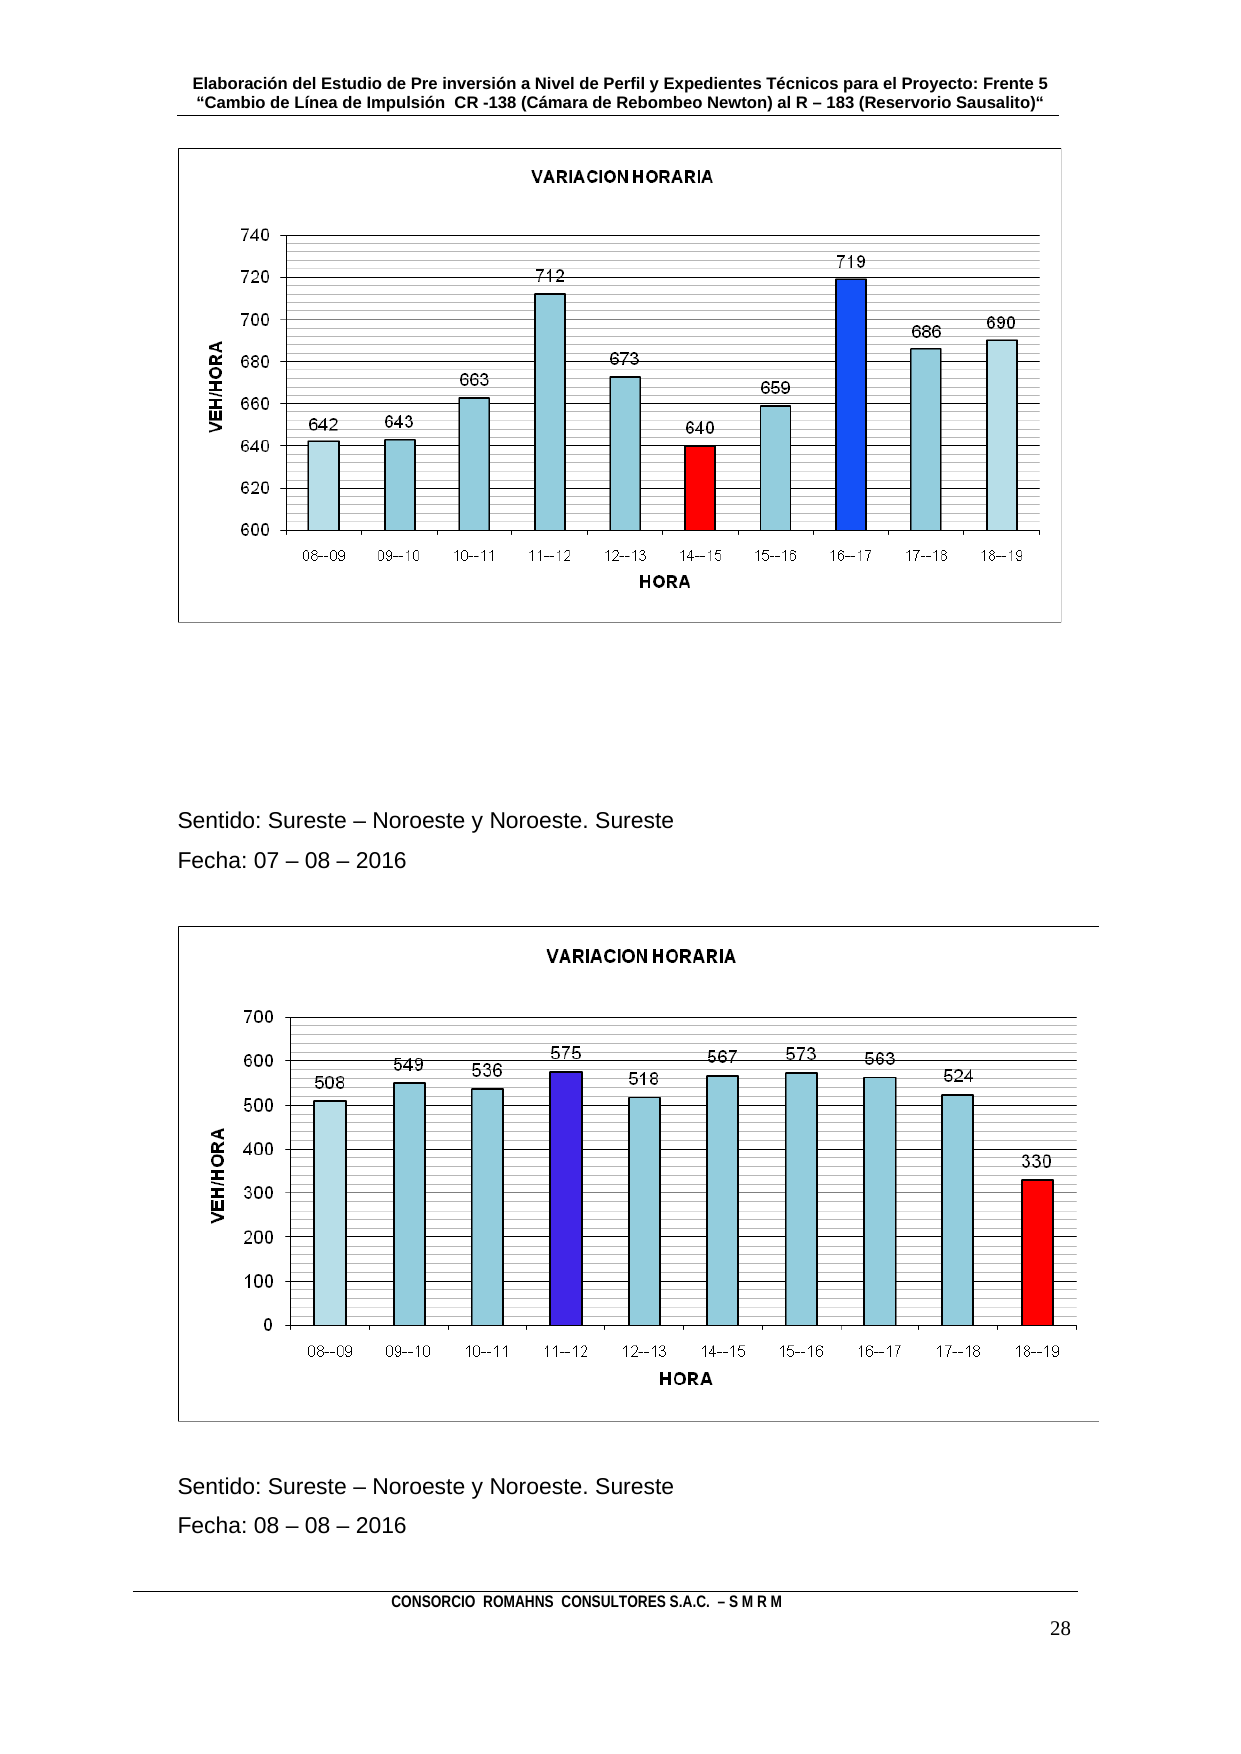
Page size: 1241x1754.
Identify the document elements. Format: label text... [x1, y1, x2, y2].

picture [177, 147, 1062, 623]
picture [177, 925, 1099, 1422]
text Fecha: 07 – 08 – 2016 [177, 847, 1063, 873]
text Fecha: 08 – 08 – 2016 [177, 1512, 1063, 1539]
text Sentido: Sureste – Noroeste y Noroeste. Sureste [177, 1473, 1063, 1499]
text Sentido: Sureste – Noroeste y Noroeste. Sureste [177, 807, 1063, 834]
